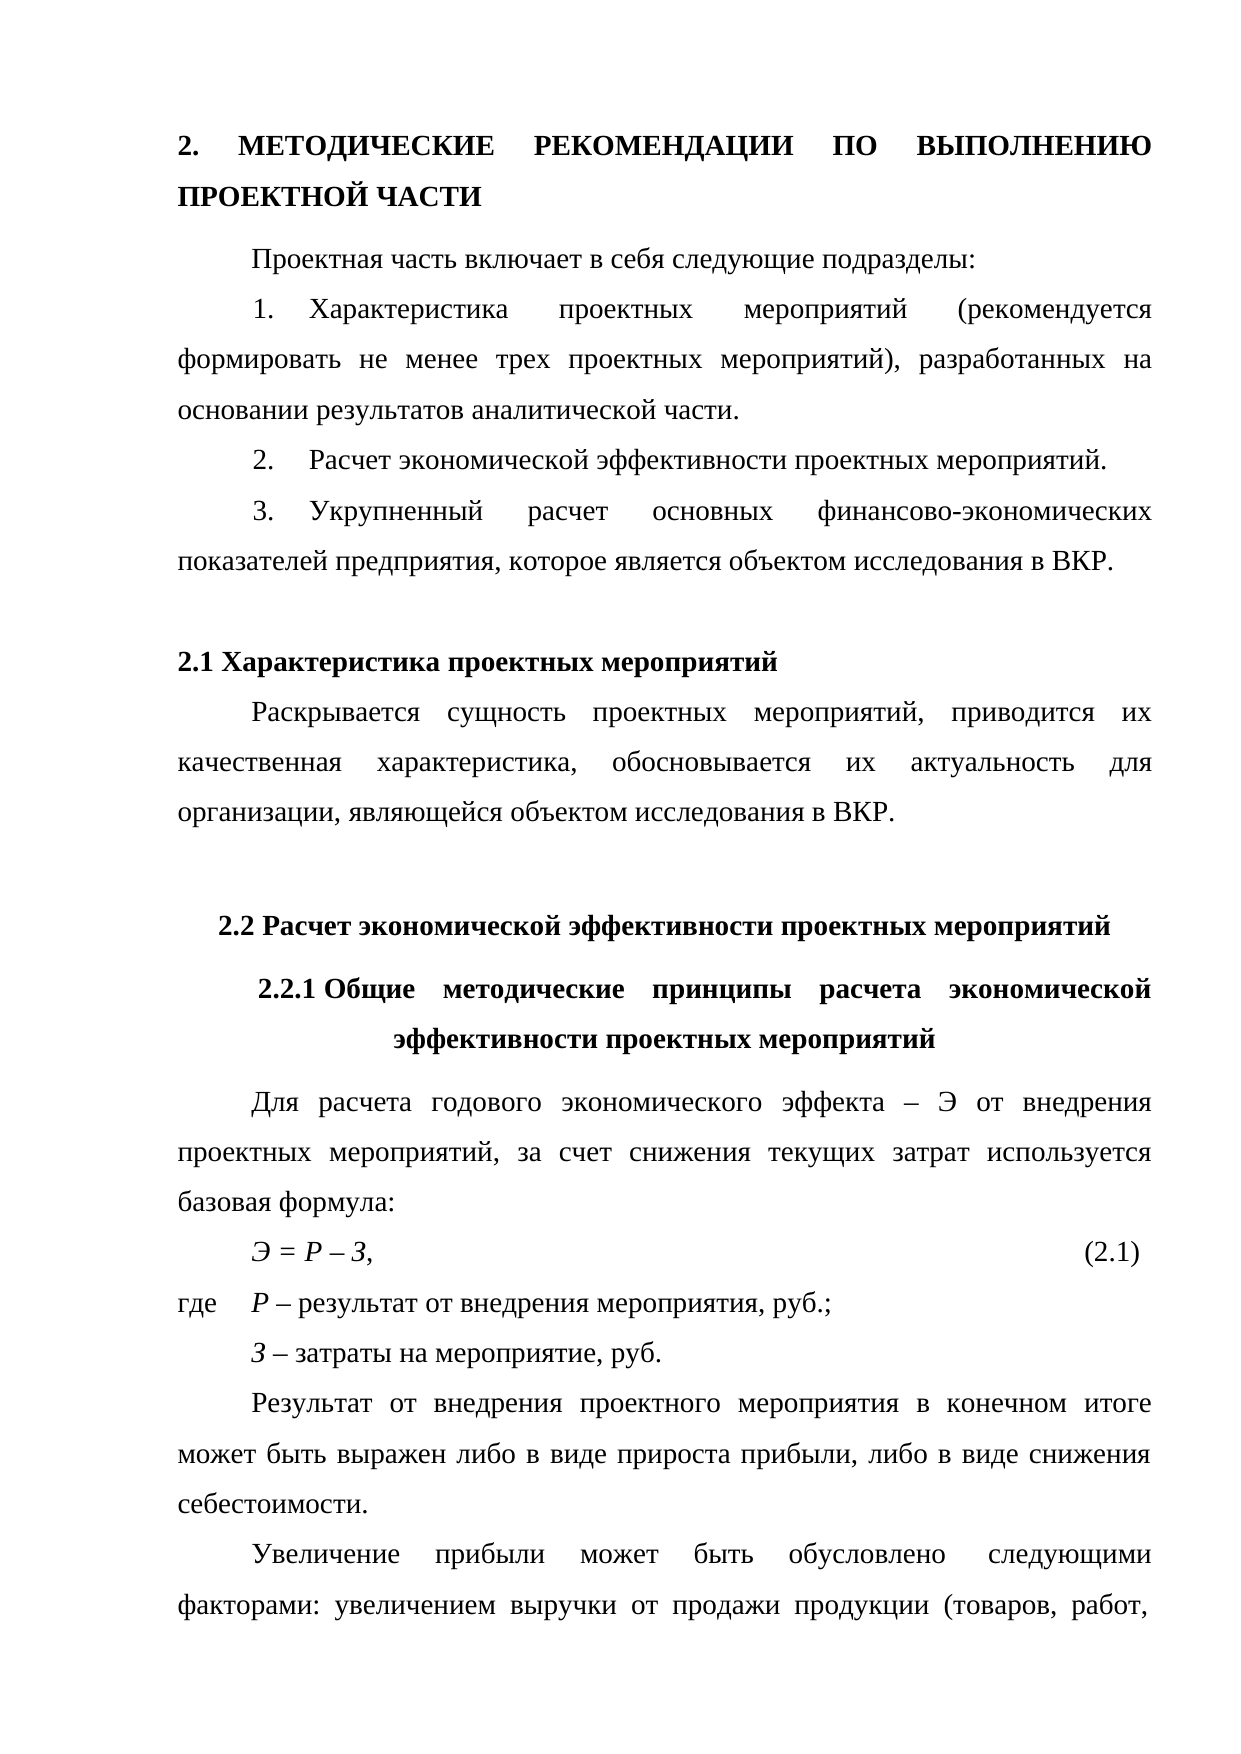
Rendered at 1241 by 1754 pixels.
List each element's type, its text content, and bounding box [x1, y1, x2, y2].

text Результат от внедрения проектного мероприятия в конечном итоге может быть выражен либо в виде прироста прибыли, либо в виде снижения себестоимости. [177, 1386, 1152, 1520]
list Характеристика проектных мероприятий (рекомендуется формировать не менее трех проектных мероприятий), разработанных на основании результатов аналитической части. [177, 291, 1152, 426]
text Для расчета годового экономического эффекта – Э от внедрения проектных мероприятий, за счет снижения текущих затрат используется базовая формула: [177, 1084, 1152, 1218]
text Э = Р – З, (2.1) [251, 1235, 1152, 1268]
subtitle МЕТОДИЧЕСКИЕ РЕКОМЕНДАЦИИ ПО ВЫПОЛНЕНИЮ ПРОЕКТНОЙ ЧАСТИ [177, 128, 1152, 212]
subtitle Расчет экономической эффективности проектных мероприятий [218, 908, 1152, 942]
list Общие методические принципы расчета экономической эффективности проектных мероприятий [258, 971, 1152, 1055]
list Расчет экономической эффективности проектных мероприятий. [252, 442, 1152, 476]
text З – затраты на мероприятие, руб. [251, 1335, 1152, 1369]
text Проектная часть включает в себя следующие подразделы: [251, 241, 1152, 274]
text где Р – результат от внедрения мероприятия, руб.; [177, 1285, 1152, 1318]
text Раскрывается сущность проектных мероприятий, приводится их качественная характеристика, обосновывается их актуальность для организации, являющейся объектом исследования в ВКР. [177, 694, 1152, 828]
list Укрупненный расчет основных финансово-экономических показателей предприятия, которое является объектом исследования в ВКР. [177, 493, 1152, 576]
text Увеличение прибыли может быть обусловлено следующими факторами: увеличением выручки от продажи продукции (товаров, работ, [177, 1537, 1152, 1620]
subtitle Характеристика проектных мероприятий [177, 644, 1152, 678]
